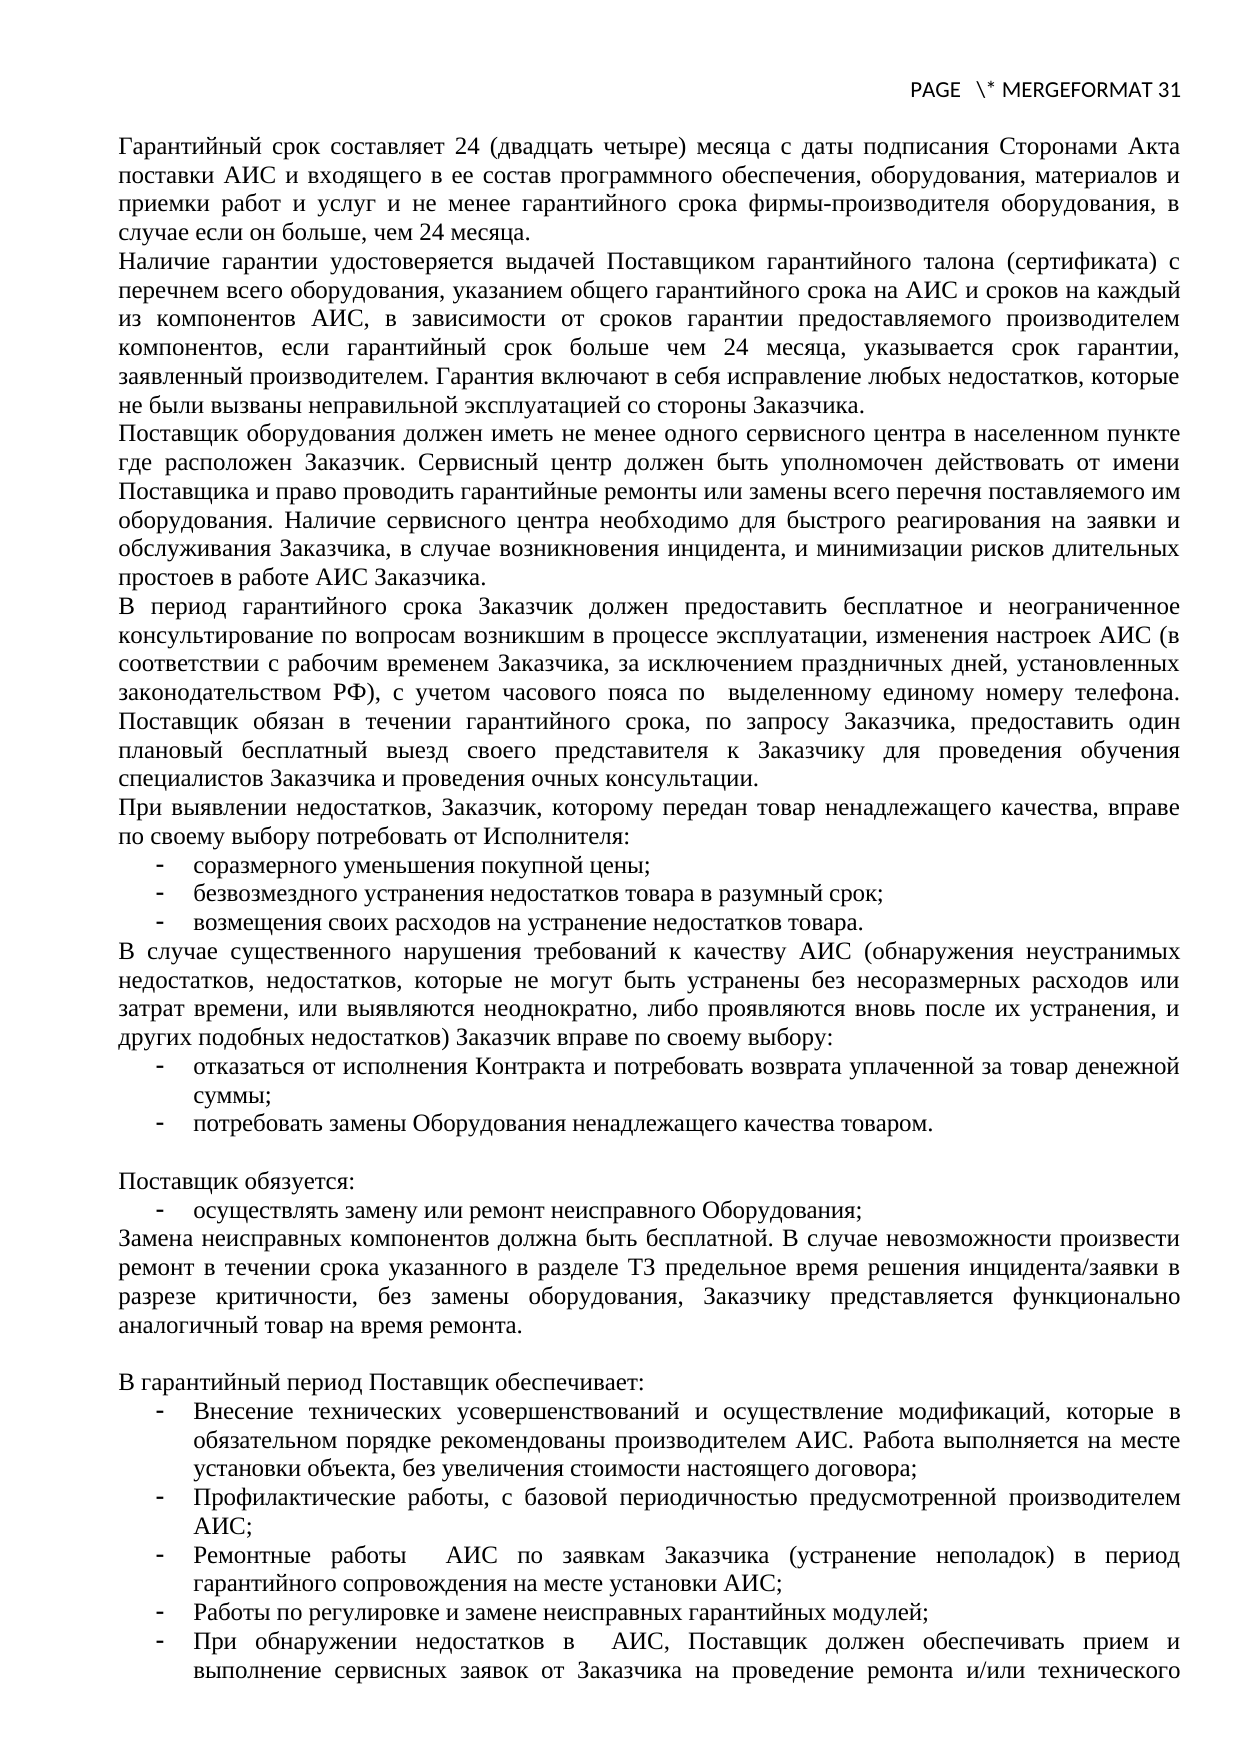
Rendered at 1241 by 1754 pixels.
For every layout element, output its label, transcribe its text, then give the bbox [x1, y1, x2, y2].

list безвозмездного устранения недостатков товара в разумный срок; [156, 878, 1181, 907]
list отказаться от исполнения Контракта и потребовать возврата уплаченной за товар денежной суммы; [156, 1051, 1181, 1108]
list Ремонтные работы АИС по заявкам Заказчика (устранение неполадок) в период гарантийного сопровождения на месте установки АИС; [156, 1540, 1181, 1597]
list осуществлять замену или ремонт неисправного Оборудования; [156, 1195, 1181, 1223]
text В случае существенного нарушения требований к качеству АИС (обнаружения неустранимых недостатков, недостатков, которые не могут быть устранены без несоразмерных расходов или затрат времени, или выявляются неоднократно, либо проявляются вновь после их устранения, и других подобных недостатков) Заказчик вправе по своему выбору: [118, 936, 1181, 1051]
list Профилактические работы, с базовой периодичностью предусмотренной производителем АИС; [156, 1482, 1181, 1540]
list потребовать замены Оборудования ненадлежащего качества товаром. [156, 1108, 1181, 1137]
text Наличие гарантии удостоверяется выдачей Поставщиком гарантийного талона (сертификата) с перечнем всего оборудования, указанием общего гарантийного срока на АИС и сроков на каждый из компонентов АИС, в зависимости от сроков гарантии предоставляемого производителем компонентов, если гарантийный срок больше чем 24 месяца, указывается срок гарантии, заявленный производителем. Гарантия включают в себя исправление любых недостатков, которые не были вызваны неправильной эксплуатацией со стороны Заказчика. [118, 246, 1181, 418]
list соразмерного уменьшения покупной цены; [156, 850, 1181, 878]
text В гарантийный период Поставщик обеспечивает: [118, 1367, 1181, 1396]
list Работы по регулировке и замене неисправных гарантийных модулей; [156, 1597, 1181, 1626]
text Поставщик оборудования должен иметь не менее одного сервисного центра в населенном пункте где расположен Заказчик. Сервисный центр должен быть уполномочен действовать от имени Поставщика и право проводить гарантийные ремонты или замены всего перечня поставляемого им оборудования. Наличие сервисного центра необходимо для быстрого реагирования на заявки и обслуживания Заказчика, в случае возникновения инцидента, и минимизации рисков длительных простоев в работе АИС Заказчика. [118, 418, 1181, 591]
list Внесение технических усовершенствований и осуществление модификаций, которые в обязательном порядке рекомендованы производителем АИС. Работа выполняется на месте установки объекта, без увеличения стоимости настоящего договора; [156, 1396, 1181, 1482]
text Замена неисправных компонентов должна быть бесплатной. В случае невозможности произвести ремонт в течении срока указанного в разделе ТЗ предельное время решения инцидента/заявки в разрезе критичности, без замены оборудования, Заказчику представляется функционально аналогичный товар на время ремонта. [118, 1223, 1181, 1338]
text В период гарантийного срока Заказчик должен предоставить бесплатное и неограниченное консультирование по вопросам возникшим в процессе эксплуатации, изменения настроек АИС (в соответствии с рабочим временем Заказчика, за исключением праздничных дней, установленных законодательством РФ), с учетом часового пояса по выделенному единому номеру телефона. Поставщик обязан в течении гарантийного срока, по запросу Заказчика, предоставить один плановый бесплатный выезд своего представителя к Заказчику для проведения обучения специалистов Заказчика и проведения очных консультации. [118, 591, 1181, 792]
text Поставщик обязуется: [118, 1166, 1181, 1195]
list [156, 1626, 1181, 1683]
list возмещения своих расходов на устранение недостатков товара. [156, 907, 1181, 936]
text При выявлении недостатков, Заказчик, которому передан товар ненадлежащего качества, вправе по своему выбору потребовать от Исполнителя: [118, 792, 1181, 850]
text Гарантийный срок составляет 24 (двадцать четыре) месяца с даты подписания Сторонами Акта поставки АИС и входящего в ее состав программного обеспечения, оборудования, материалов и приемки работ и услуг и не менее гарантийного срока фирмы-производителя оборудования, в случае если он больше, чем 24 месяца. [118, 131, 1181, 246]
